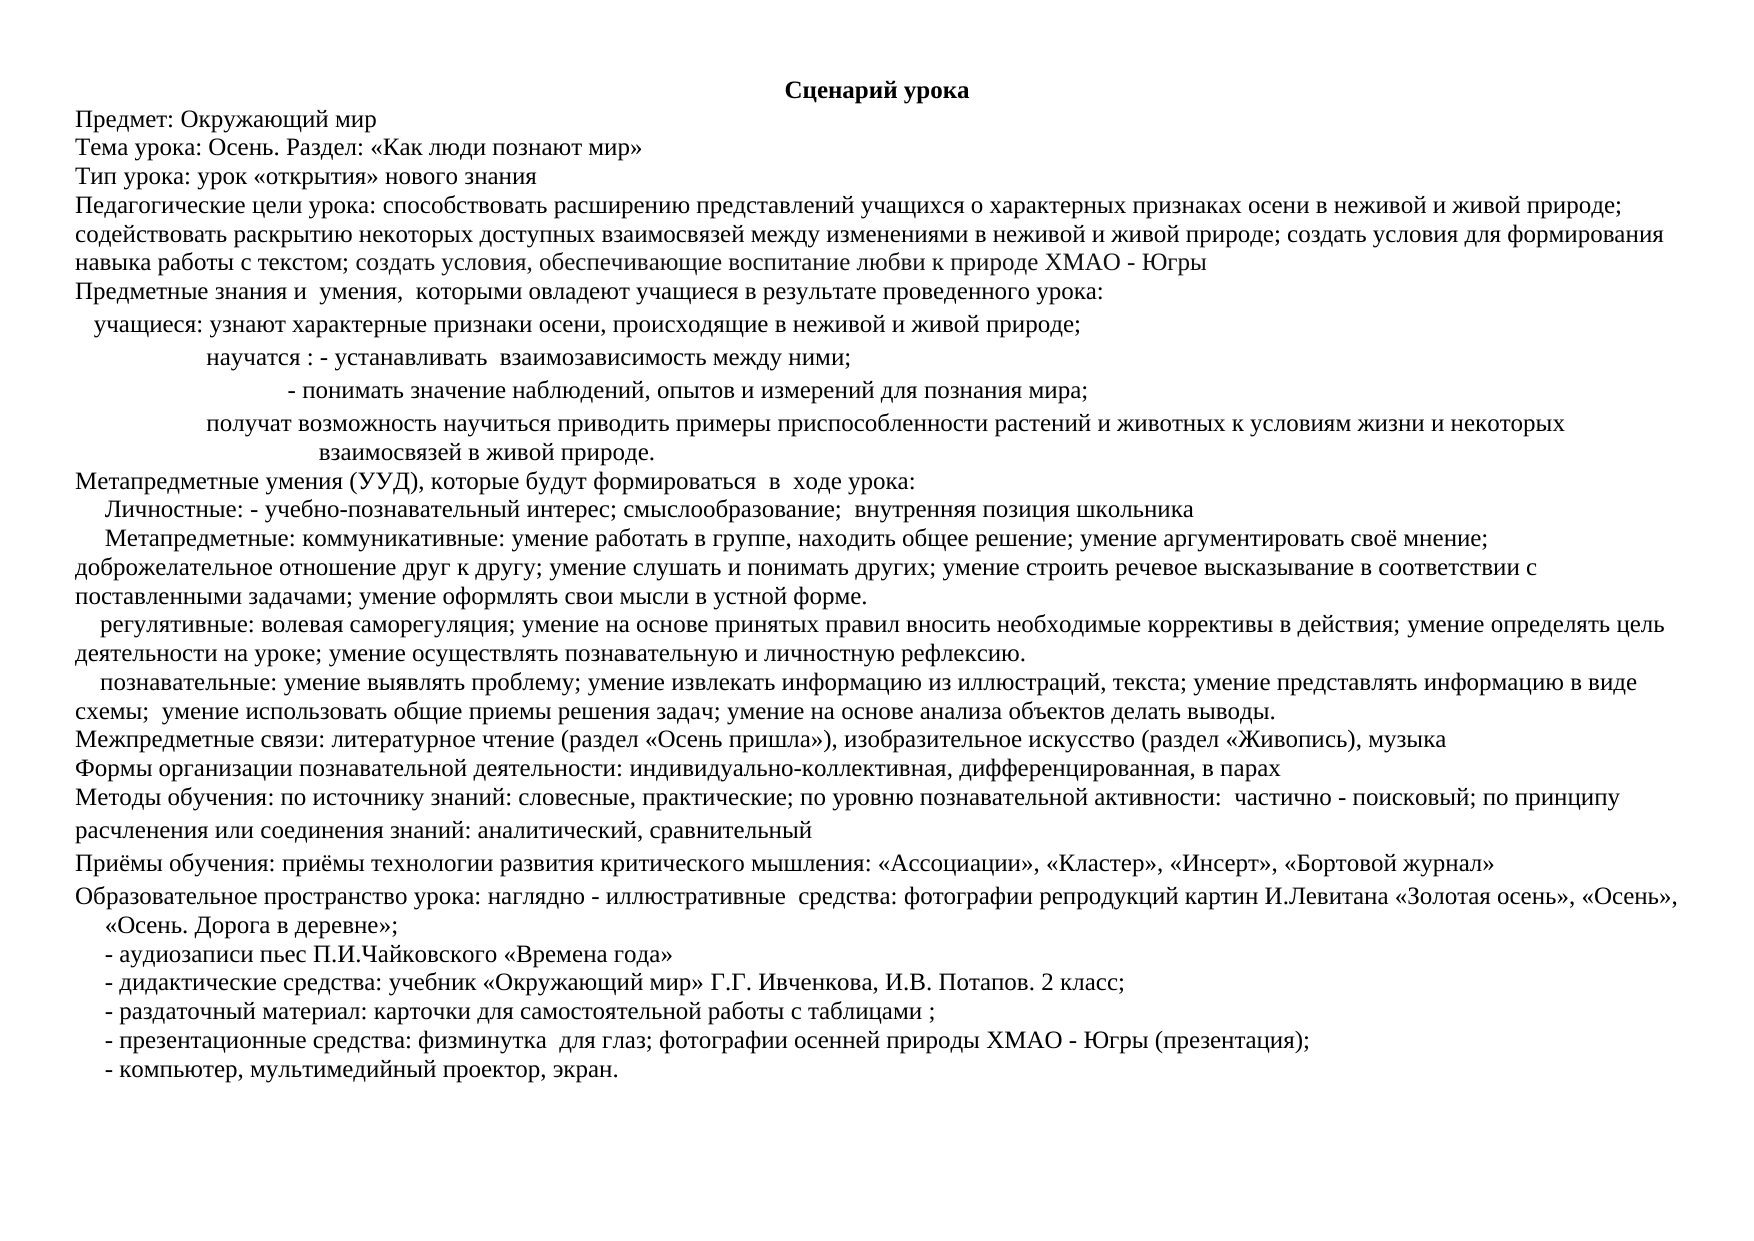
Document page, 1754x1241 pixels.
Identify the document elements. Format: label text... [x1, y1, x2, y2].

text Метапредметные умения (УУД), которые будут формироваться в ходе урока: [75, 466, 1679, 494]
text регулятивные: волевая саморегуляция; умение на основе принятых правил вносить необходимые коррективы в действия; умение определять цель деятельности на уроке; умение осуществлять познавательную и личностную рефлексию. [75, 609, 1679, 667]
text - раздаточный материал: карточки для самостоятельной работы с таблицами ; [104, 996, 1679, 1025]
text познавательные: умение выявлять проблему; умение извлекать информацию из иллюстраций, текста; умение представлять информацию в виде схемы; умение использовать общие приемы решения задач; умение на основе анализа объектов делать выводы. [75, 667, 1679, 724]
text Сценарий урока [75, 75, 1679, 104]
text взаимосвязей в живой природе. [75, 437, 1679, 466]
text Тема урока: Осень. Раздел: «Как люди познают мир» [75, 132, 1679, 161]
text - дидактические средства: учебник «Окружающий мир» Г.Г. Ивченкова, И.В. Потапов. 2 класс; [104, 967, 1679, 996]
text - презентационные средства: физминутка для глаз; фотографии осенней природы ХМАО - Югры (презентация); [104, 1025, 1679, 1054]
text - аудиозаписи пьес П.И.Чайковского «Времена года» [104, 939, 1679, 967]
text Тип урока: урок «открытия» нового знания [75, 161, 1679, 190]
text научатся : - устанавливать взаимозависимость между ними; [75, 342, 1679, 371]
text - компьютер, мультимедийный проектор, экран. [104, 1054, 1679, 1082]
text Метапредметные: коммуникативные: умение работать в группе, находить общее решение; умение аргументировать своё мнение; доброжелательное отношение друг к другу; умение слушать и понимать других; умение строить речевое высказывание в соответствии с поставленными задачами; умение оформлять свои мысли в устной форме. [75, 523, 1679, 609]
text Предмет: Окружающий мир [75, 104, 1679, 132]
text получат возможность научиться приводить примеры приспособленности растений и животных к условиям жизни и некоторых [75, 408, 1679, 437]
text Предметные знания и умения, которыми овладеют учащиеся в результате проведенного урока: [75, 276, 1679, 305]
text Личностные: - учебно-познавательный интерес; смыслообразование; внутренняя позиция школьника [75, 494, 1679, 523]
text Приёмы обучения: приёмы технологии развития критического мышления: «Ассоциации», «Кластер», «Инсерт», «Бортовой журнал» [75, 848, 1679, 877]
text учащиеся: узнают характерные признаки осени, происходящие в неживой и живой природе; [75, 309, 1679, 338]
text Педагогические цели урока: способствовать расширению представлений учащихся о характерных признаках осени в неживой и живой природе; содействовать раскрытию некоторых доступных взаимосвязей между изменениями в неживой и живой природе; создать условия для формирования навыка работы с текстом; создать условия, обеспечивающие воспитание любви к природе ХМАО - Югры [75, 190, 1679, 276]
text Образовательное пространство урока: наглядно - иллюстративные средства: фотографии репродукций картин И.Левитана «Золотая осень», «Осень», «Осень. Дорога в деревне»; [75, 881, 1679, 939]
text Межпредметные связи: литературное чтение (раздел «Осень пришла»), изобразительное искусство (раздел «Живопись), музыка [75, 724, 1679, 753]
list - понимать значение наблюдений, опытов и измерений для познания мира; [75, 375, 1679, 404]
text Формы организации познавательной деятельности: индивидуально-коллективная, дифференцированная, в парах [75, 753, 1679, 782]
text Методы обучения: по источнику знаний: словесные, практические; по уровню познавательной активности: частично - поисковый; по принципу расчленения или соединения знаний: аналитический, сравнительный [75, 782, 1679, 844]
